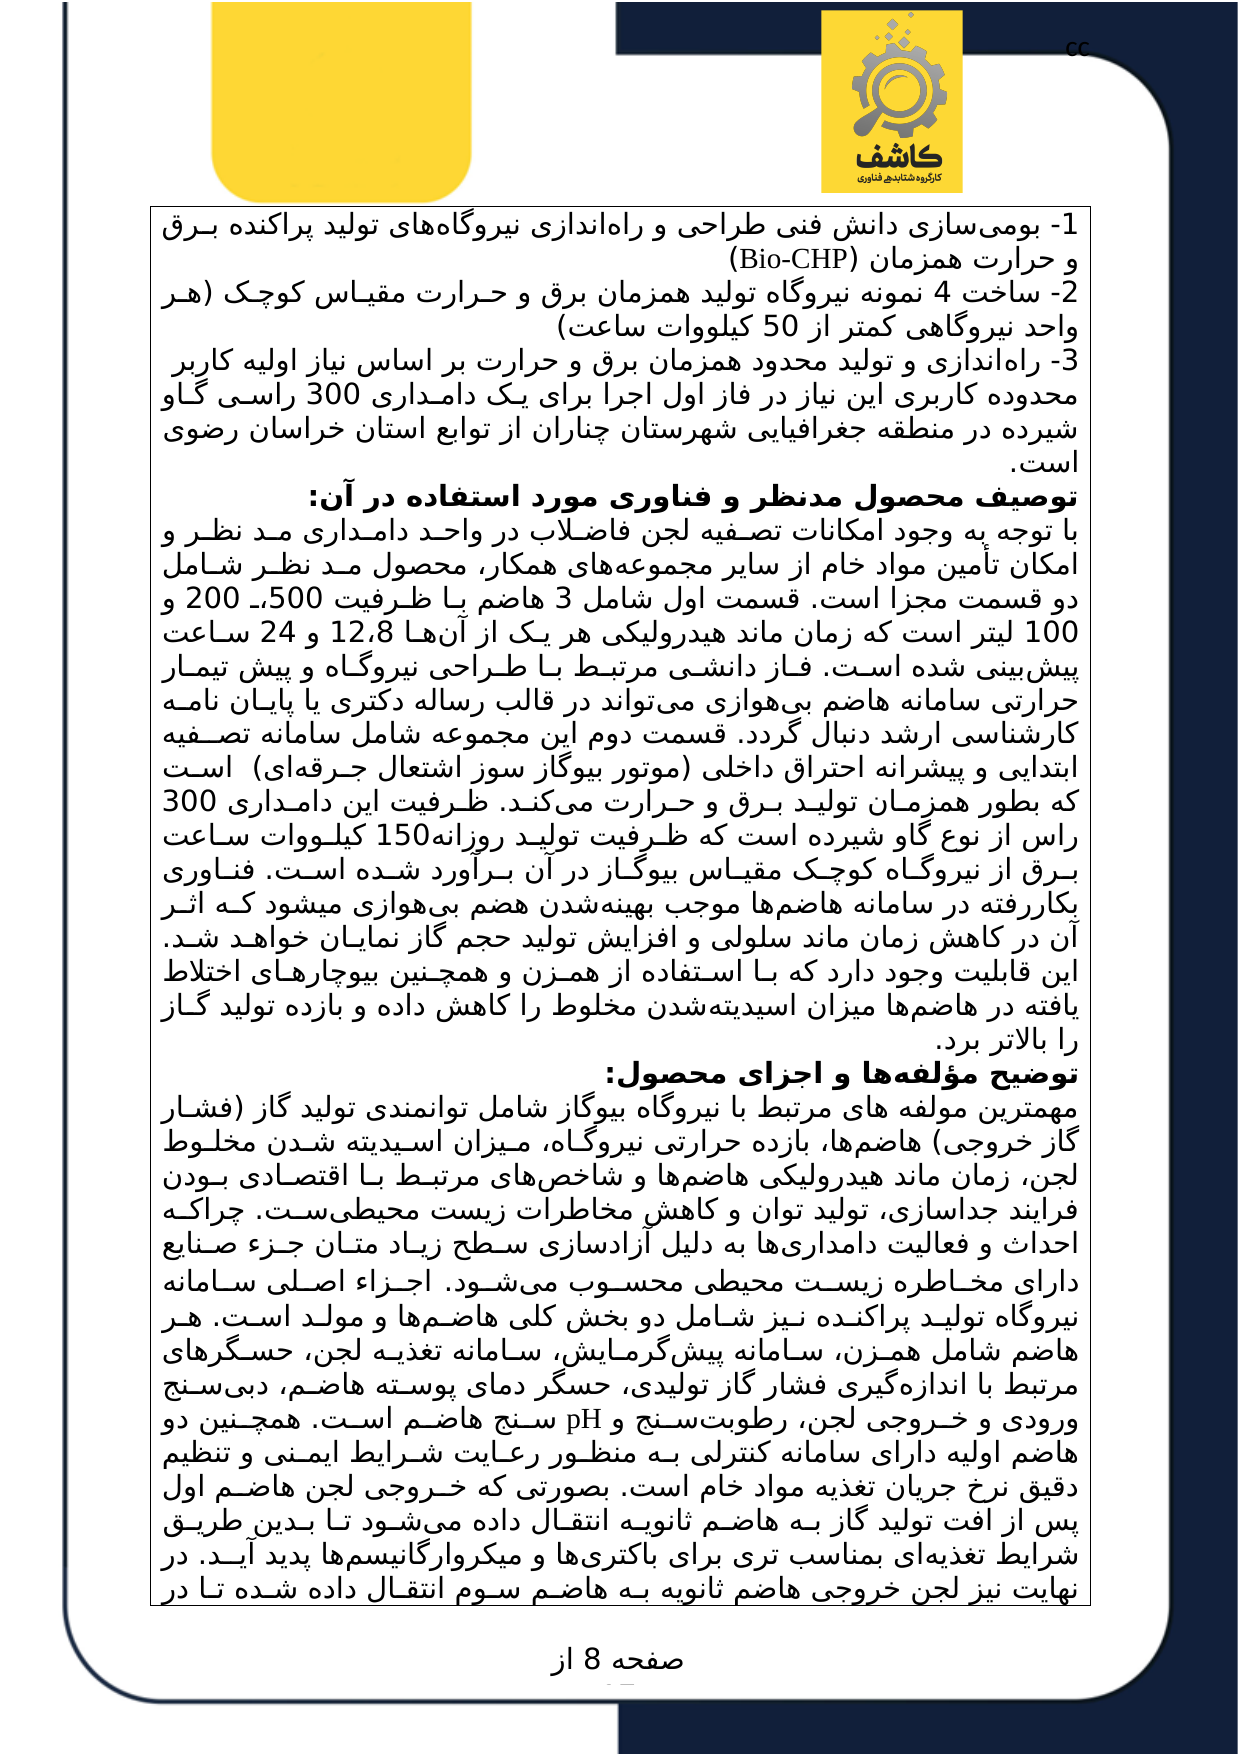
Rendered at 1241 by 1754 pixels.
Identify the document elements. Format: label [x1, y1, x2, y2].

picture [0, 2, 1238, 1754]
table_cell [151, 207, 1090, 1605]
